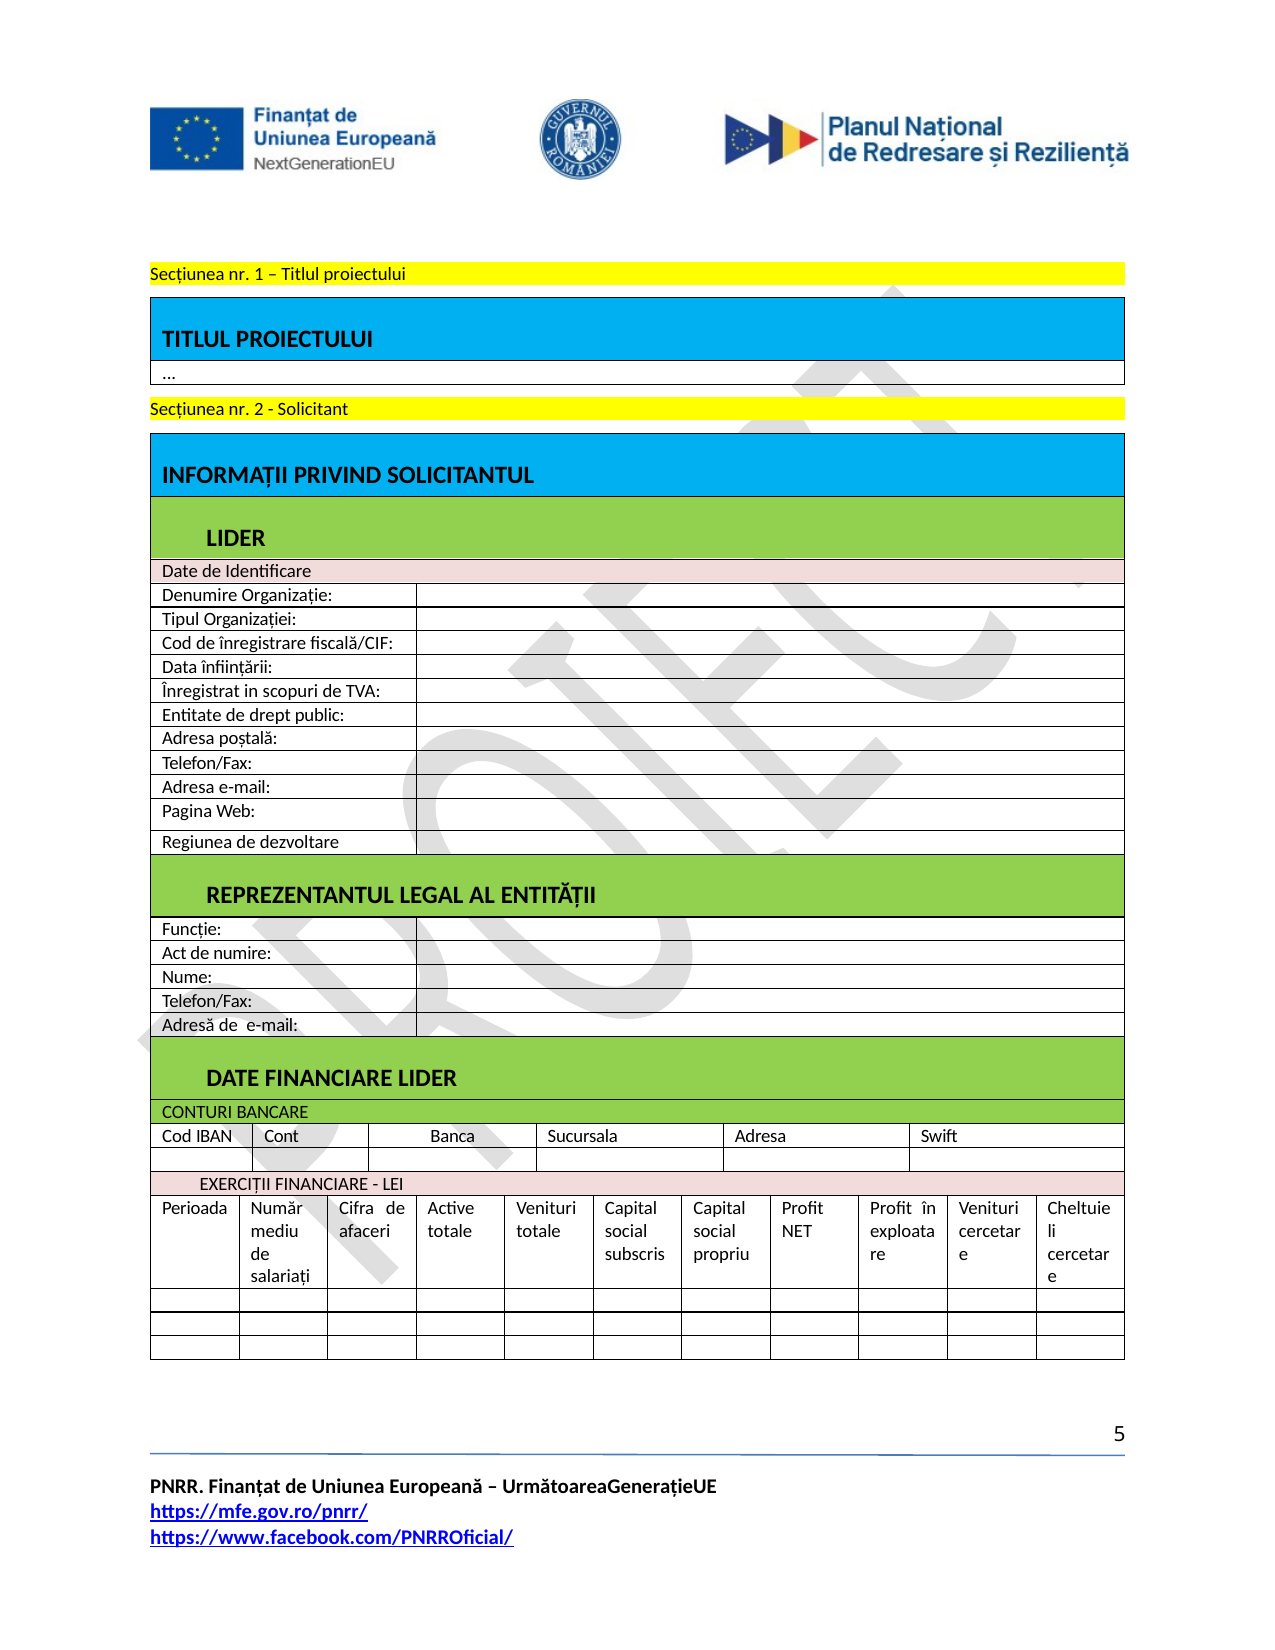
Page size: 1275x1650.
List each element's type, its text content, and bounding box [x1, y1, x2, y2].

table_cell Venituri cercetare [948, 1196, 1036, 1287]
table_cell REPREZENTANTUL LEGAL AL ENTITĂŢII [151, 855, 1124, 916]
table_cell [682, 1313, 770, 1335]
table_cell [1037, 1313, 1124, 1335]
table_cell [417, 775, 1124, 798]
table_cell [417, 608, 1124, 630]
table_cell ... [151, 361, 1124, 384]
table_cell [417, 631, 1124, 654]
table_cell Telefon/Fax: [151, 751, 416, 774]
table_cell [505, 1313, 593, 1335]
table_cell DATE FINANCIARE LIDER [151, 1037, 1124, 1099]
table_cell [417, 751, 1124, 774]
table_cell [417, 941, 1124, 964]
table_cell Înregistrat in scopuri de TVA: [151, 679, 416, 702]
table_cell [537, 1148, 723, 1171]
table_cell Cont [253, 1124, 368, 1147]
table_cell [859, 1289, 947, 1311]
table_cell [417, 1336, 504, 1359]
text Secțiunea nr. 2 - Solicitant [150, 397, 1125, 420]
table_cell EXERCIŢII FINANCIARE - LEI [151, 1172, 1124, 1195]
table_cell [417, 799, 1124, 829]
table_cell Cod IBAN [151, 1124, 252, 1147]
table_cell [948, 1289, 1036, 1311]
table_cell [369, 1148, 536, 1171]
table_cell Entitate de drept public: [151, 703, 416, 726]
table_cell [417, 965, 1124, 988]
table_cell [417, 679, 1124, 702]
table_cell Profit NET [771, 1196, 858, 1287]
table_cell [417, 584, 1124, 606]
table_cell [328, 1313, 416, 1335]
table_cell [771, 1336, 858, 1359]
table_cell Adresa poștală: [151, 727, 416, 750]
table_cell [505, 1336, 593, 1359]
table_cell [151, 1148, 252, 1171]
table_cell Data înființării: [151, 655, 416, 678]
table_cell Venituri totale [505, 1196, 593, 1287]
table_cell Tipul Organizației: [151, 608, 416, 630]
table_cell [1037, 1289, 1124, 1311]
table_cell [417, 831, 1124, 853]
table_cell LIDER [151, 497, 1124, 558]
table_cell [859, 1336, 947, 1359]
table_cell Capital social propriu [682, 1196, 770, 1287]
table_cell [417, 655, 1124, 678]
table_cell [859, 1313, 947, 1335]
table_cell Adresa [724, 1124, 909, 1147]
table_cell [240, 1336, 327, 1359]
table_cell [505, 1289, 593, 1311]
table_cell [771, 1289, 858, 1311]
table_cell [948, 1336, 1036, 1359]
table_cell [682, 1289, 770, 1311]
table_header TITLUL PROIECTULUI [151, 298, 1124, 360]
table_cell Funcție: [151, 918, 416, 940]
table_cell [151, 1313, 239, 1335]
table_cell [594, 1313, 681, 1335]
text Secțiunea nr. 1 – Titlul proiectului [150, 262, 1125, 285]
table_cell Cifra de afaceri [328, 1196, 416, 1287]
table_cell [151, 1289, 239, 1311]
table_cell [724, 1148, 909, 1171]
table_cell [417, 1013, 1124, 1036]
table_cell Denumire Organizație: [151, 584, 416, 606]
table_cell [771, 1313, 858, 1335]
table_cell [328, 1289, 416, 1311]
table_cell [594, 1336, 681, 1359]
table_cell Cheltuieli cercetare [1037, 1196, 1124, 1287]
table_cell [417, 1313, 504, 1335]
table_cell Adresă de e-mail: [151, 1013, 416, 1036]
table_cell [417, 1289, 504, 1311]
table_cell Capital social subscris [594, 1196, 681, 1287]
table_cell Date de Identificare [151, 560, 1124, 582]
table_cell CONTURI BANCARE [151, 1100, 1124, 1123]
table_cell Perioada [151, 1196, 239, 1287]
table_cell [240, 1289, 327, 1311]
table_cell [948, 1313, 1036, 1335]
table_cell Profit în exploatare [859, 1196, 947, 1287]
table_cell [417, 989, 1124, 1012]
table_cell Active totale [417, 1196, 504, 1287]
table_cell [328, 1336, 416, 1359]
table_cell [151, 1336, 239, 1359]
table_cell [240, 1313, 327, 1335]
table_cell Act de numire: [151, 941, 416, 964]
table_cell Nume: [151, 965, 416, 988]
table_cell [417, 727, 1124, 750]
table_cell Swift [910, 1124, 1124, 1147]
table_cell Număr mediu de salariați [240, 1196, 327, 1287]
table_cell Regiunea de dezvoltare [151, 831, 416, 853]
table_cell Banca [369, 1124, 536, 1147]
table_cell [594, 1289, 681, 1311]
table_cell [253, 1148, 368, 1171]
table_cell Cod de înregistrare fiscală/CIF: [151, 631, 416, 654]
table_cell Pagina Web: [151, 799, 416, 829]
table_cell Telefon/Fax: [151, 989, 416, 1012]
table_cell [1037, 1336, 1124, 1359]
table_cell [417, 918, 1124, 940]
table_cell [910, 1148, 1124, 1171]
table_cell [682, 1336, 770, 1359]
picture [150, 99, 1129, 180]
table_header INFORMAŢII PRIVIND SOLICITANTUL [151, 434, 1124, 496]
table_cell [417, 703, 1124, 726]
table_cell Adresa e-mail: [151, 775, 416, 798]
table_cell Sucursala [537, 1124, 723, 1147]
